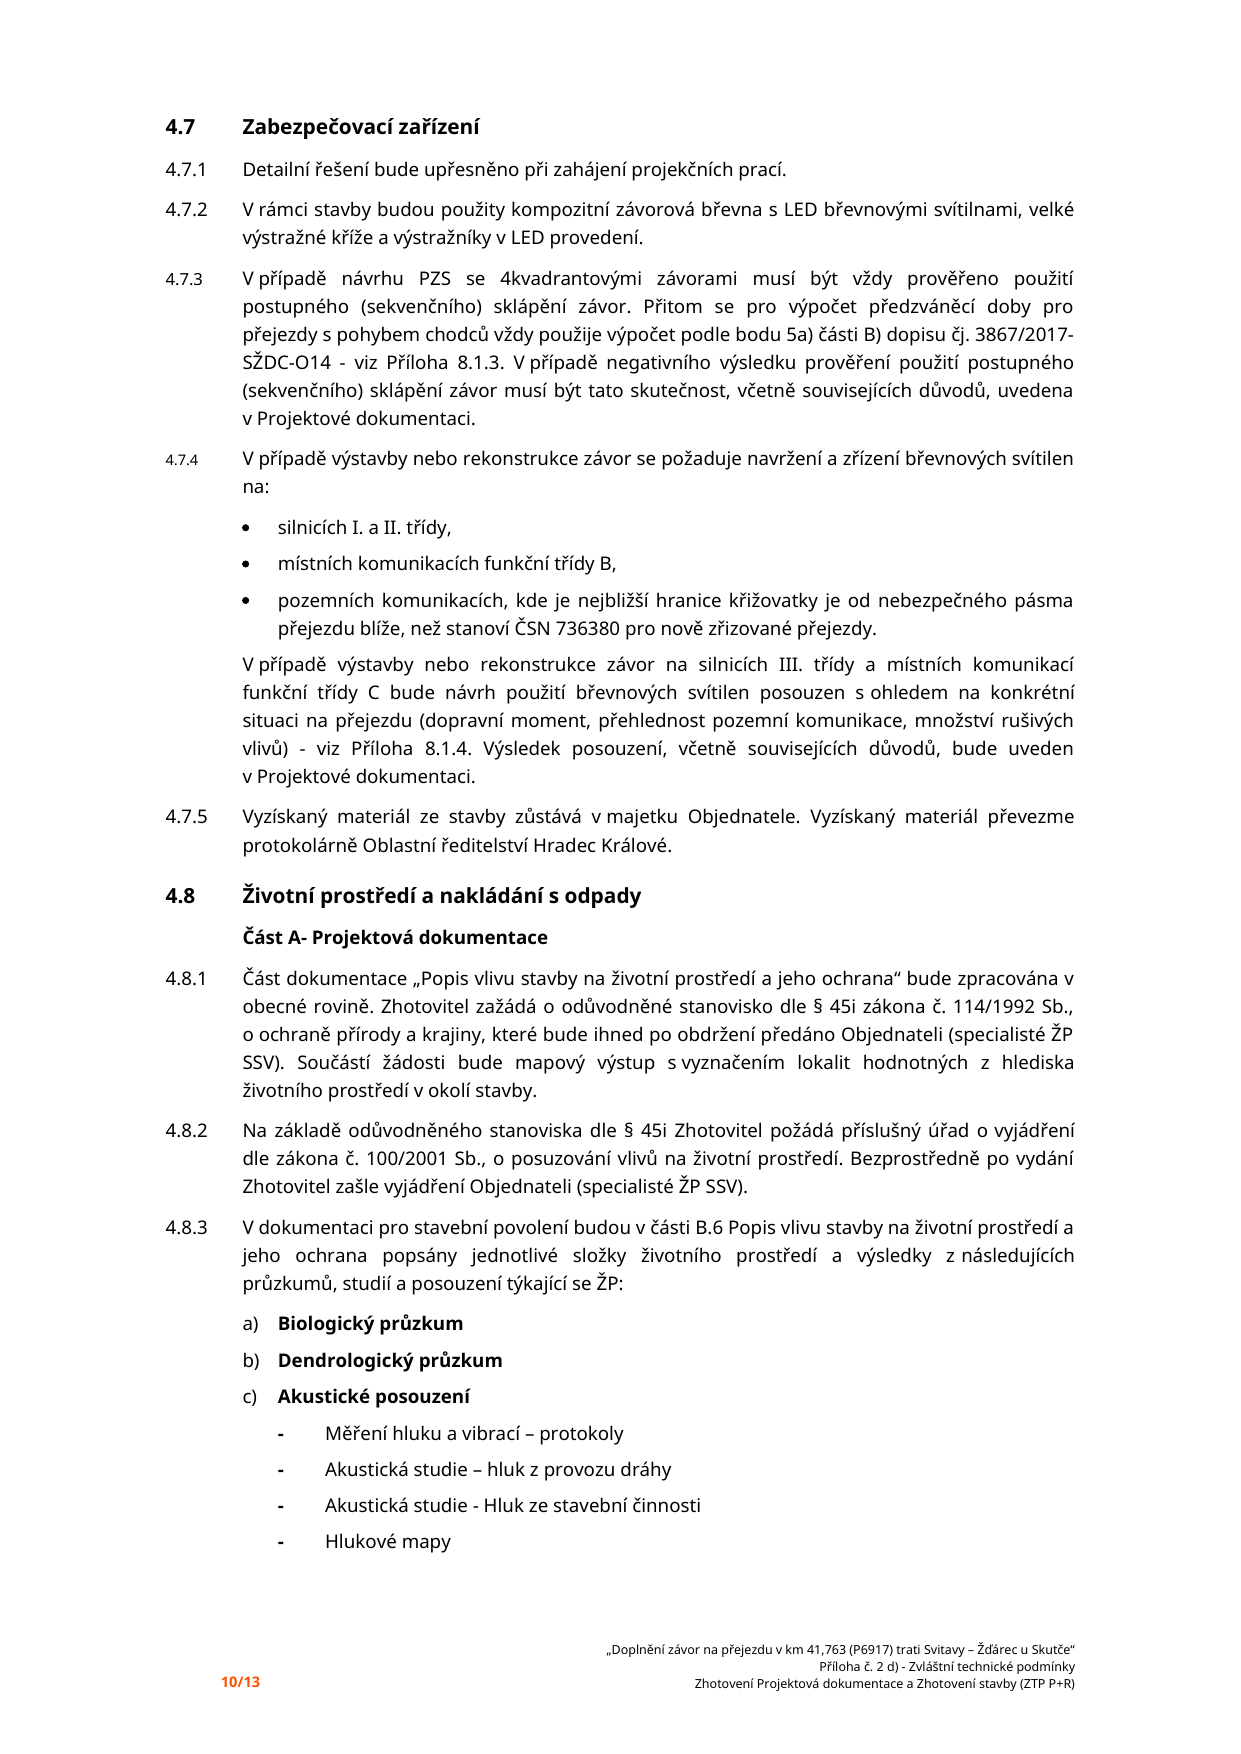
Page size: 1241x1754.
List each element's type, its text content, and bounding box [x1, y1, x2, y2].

text místních komunikacích funkční třídy B, [242, 551, 1075, 576]
list Na základě odůvodněného stanoviska dle § 45i Zhotovitel požádá příslušný úřad o vyjádření dle zákona č. 100/2001 Sb., o posuzování vlivů na životní prostředí. Bezprostředně po vydání Zhotovitel zašle vyjádření Objednateli (specialisté ŽP SSV). [165, 1118, 1075, 1199]
text Zabezpečovací zařízení [165, 112, 1075, 141]
text V případě návrhu PZS se 4kvadrantovými závorami musí být vždy prověřeno použití postupného (sekvenčního) sklápění závor. Přitom se pro výpočet předzváněcí doby pro přejezdy s pohybem chodců vždy použije výpočet podle bodu 5a) části B) dopisu čj. 3867/2017-SŽDC-O14 - viz Příloha 8.1.3. V případě negativního výsledku prověření použití postupného (sekvenčního) sklápění závor musí být tato skutečnost, včetně souvisejících důvodů, uvedena v Projektové dokumentaci. [165, 265, 1075, 431]
text Hlukové mapy [278, 1529, 1075, 1554]
text Měření hluku a vibrací – protokoly [278, 1420, 1075, 1445]
text V rámci stavby budou použity kompozitní závorová břevna s LED břevnovými svítilnami, velké výstražné kříže a výstražníky v LED provedení. [165, 196, 1075, 250]
text silnicích I. a II. třídy, [242, 514, 1075, 540]
text Akustická studie – hluk z provozu dráhy [278, 1456, 1075, 1482]
list Dendrologický průzkum [242, 1347, 1075, 1373]
text V případě výstavby nebo rekonstrukce závor na silnicích III. třídy a místních komunikací funkční třídy C bude návrh použití břevnových svítilen posouzen s ohledem na konkrétní situaci na přejezdu (dopravní moment, přehlednost pozemní komunikace, množství rušivých vlivů) - viz Příloha 8.1.4. Výsledek posouzení, včetně souvisejících důvodů, bude uveden v Projektové dokumentaci. [242, 651, 1075, 789]
list Biologický průzkum [242, 1311, 1075, 1336]
text Životní prostředí a nakládání s odpady [165, 881, 1075, 909]
text pozemních komunikacích, kde je nejbližší hranice křižovatky je od nebezpečného pásma přejezdu blíže, než stanoví ČSN 736380 pro nově zřizované přejezdy. [242, 587, 1075, 640]
list V dokumentaci pro stavební povolení budou v části B.6 Popis vlivu stavby na životní prostředí a jeho ochrana popsány jednotlivé složky životního prostředí a výsledky z následujících průzkumů, studií a posouzení týkající se ŽP: [165, 1214, 1075, 1296]
list Část dokumentace „Popis vlivu stavby na životní prostředí a jeho ochrana“ bude zpracována v obecné rovině. Zhotovitel zažádá o odůvodněné stanovisko dle § 45i zákona č. 114/1992 Sb., o ochraně přírody a krajiny, které bude ihned po obdržení předáno Objednateli (specialisté ŽP SSV). Součástí žádosti bude mapový výstup s vyznačením lokalit hodnotných z hlediska životního prostředí v okolí stavby. [165, 965, 1075, 1103]
text Akustická studie - Hluk ze stavební činnosti [278, 1492, 1075, 1518]
text Detailní řešení bude upřesněno při zahájení projekčních prací. [165, 156, 1075, 181]
list Akustické posouzení [242, 1383, 1075, 1409]
text Část A- Projektová dokumentace [242, 924, 1075, 950]
text V případě výstavby nebo rekonstrukce závor se požaduje navržení a zřízení břevnových svítilen na: [165, 446, 1075, 499]
text Vyzískaný materiál ze stavby zůstává v majetku Objednatele. Vyzískaný materiál převezme protokolárně Oblastní ředitelství Hradec Králové. [165, 804, 1075, 857]
